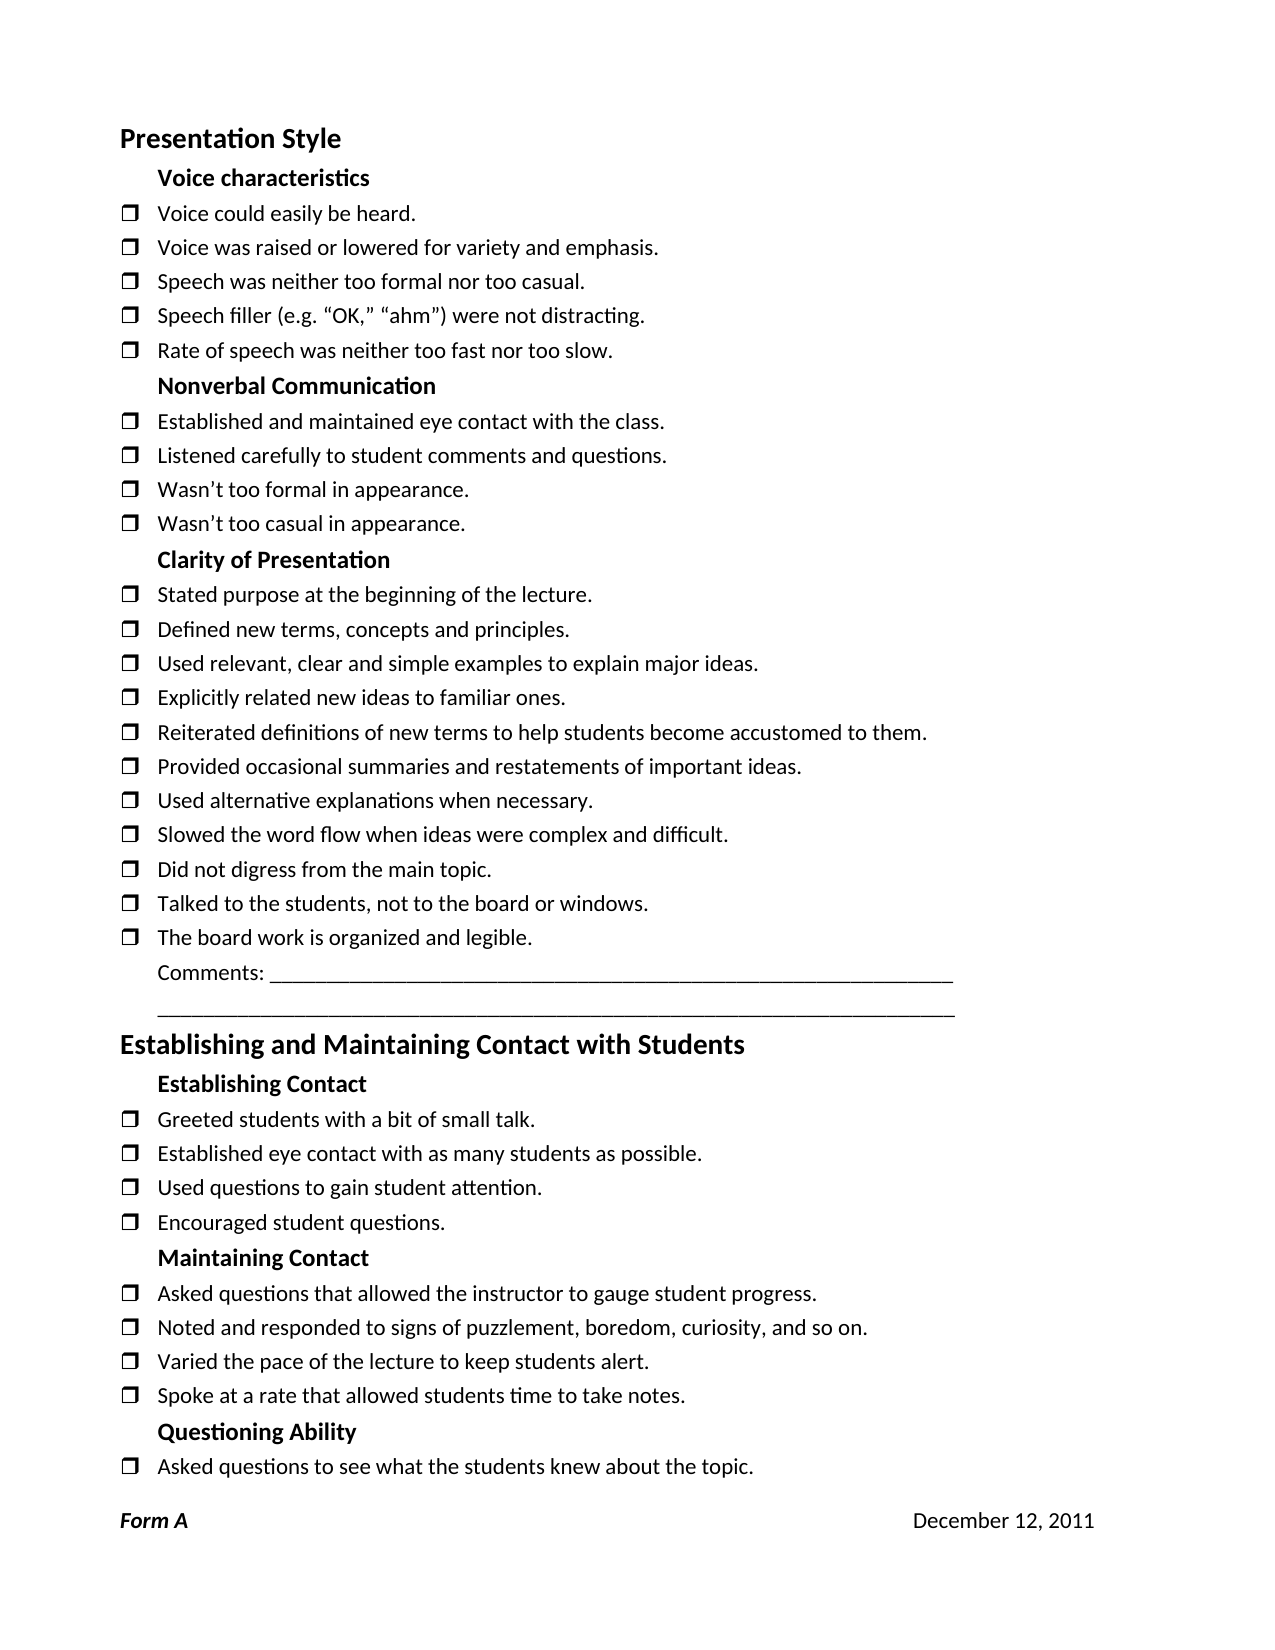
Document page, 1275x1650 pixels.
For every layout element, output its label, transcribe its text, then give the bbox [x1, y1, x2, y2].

list Encouraged student questions. [120, 1208, 1155, 1236]
list Asked questions to see what the students knew about the topic. [120, 1452, 1155, 1481]
list Slowed the word flow when ideas were complex and difficult. [120, 821, 1155, 848]
list Wasn’t too casual in appearance. [120, 509, 1155, 538]
list Used relevant, clear and simple examples to explain major ideas. [120, 649, 1155, 677]
list The board work is organized and legible. [120, 923, 1155, 951]
list Rate of speech was neither too fast nor too slow. [120, 336, 1155, 364]
list Stated purpose at the beginning of the lecture. [120, 581, 1155, 609]
text ______________________________________________________________________ [157, 992, 1155, 1020]
list Wasn’t too formal in appearance. [120, 475, 1155, 503]
list Provided occasional summaries and restatements of important ideas. [120, 752, 1155, 780]
list Speech filler (e.g. “OK,” “ahm”) were not distracting. [120, 301, 1155, 329]
list Maintaining Contact [157, 1242, 1155, 1272]
list Asked questions that allowed the instructor to gauge student progress. [120, 1279, 1155, 1307]
list Voice characteristics [157, 162, 1155, 192]
list Used alternative explanations when necessary. [120, 786, 1155, 814]
list Talked to the students, not to the board or windows. [120, 889, 1155, 917]
text Establishing and Maintaining Contact with Students [120, 1026, 1155, 1062]
list Explicitly related new ideas to familiar ones. [120, 683, 1155, 711]
list Greeted students with a bit of small talk. [120, 1105, 1155, 1133]
list Defined new terms, concepts and principles. [120, 615, 1155, 643]
list Clarity of Presentation [157, 544, 1155, 574]
text Comments: ____________________________________________________________ [157, 958, 1155, 986]
list Listened carefully to student comments and questions. [120, 441, 1155, 469]
list Speech was neither too formal nor too casual. [120, 267, 1155, 295]
list Nonverbal Communication [157, 370, 1155, 401]
text Presentation Style [120, 120, 1155, 156]
list Used questions to gain student attention. [120, 1173, 1155, 1201]
list Established eye contact with as many students as possible. [120, 1139, 1155, 1167]
list Noted and responded to signs of puzzlement, boredom, curiosity, and so on. [120, 1313, 1155, 1341]
list Establishing Contact [157, 1068, 1155, 1098]
list Did not digress from the main topic. [120, 855, 1155, 883]
list Questioning Ability [157, 1416, 1155, 1446]
list Varied the pace of the lecture to keep students alert. [120, 1347, 1155, 1375]
list Established and maintained eye contact with the class. [120, 407, 1155, 435]
list Voice could easily be heard. [120, 199, 1155, 227]
list Reiterated definitions of new terms to help students become accustomed to them. [120, 718, 1155, 746]
list Voice was raised or lowered for variety and emphasis. [120, 233, 1155, 261]
list Spoke at a rate that allowed students time to take notes. [120, 1381, 1155, 1409]
